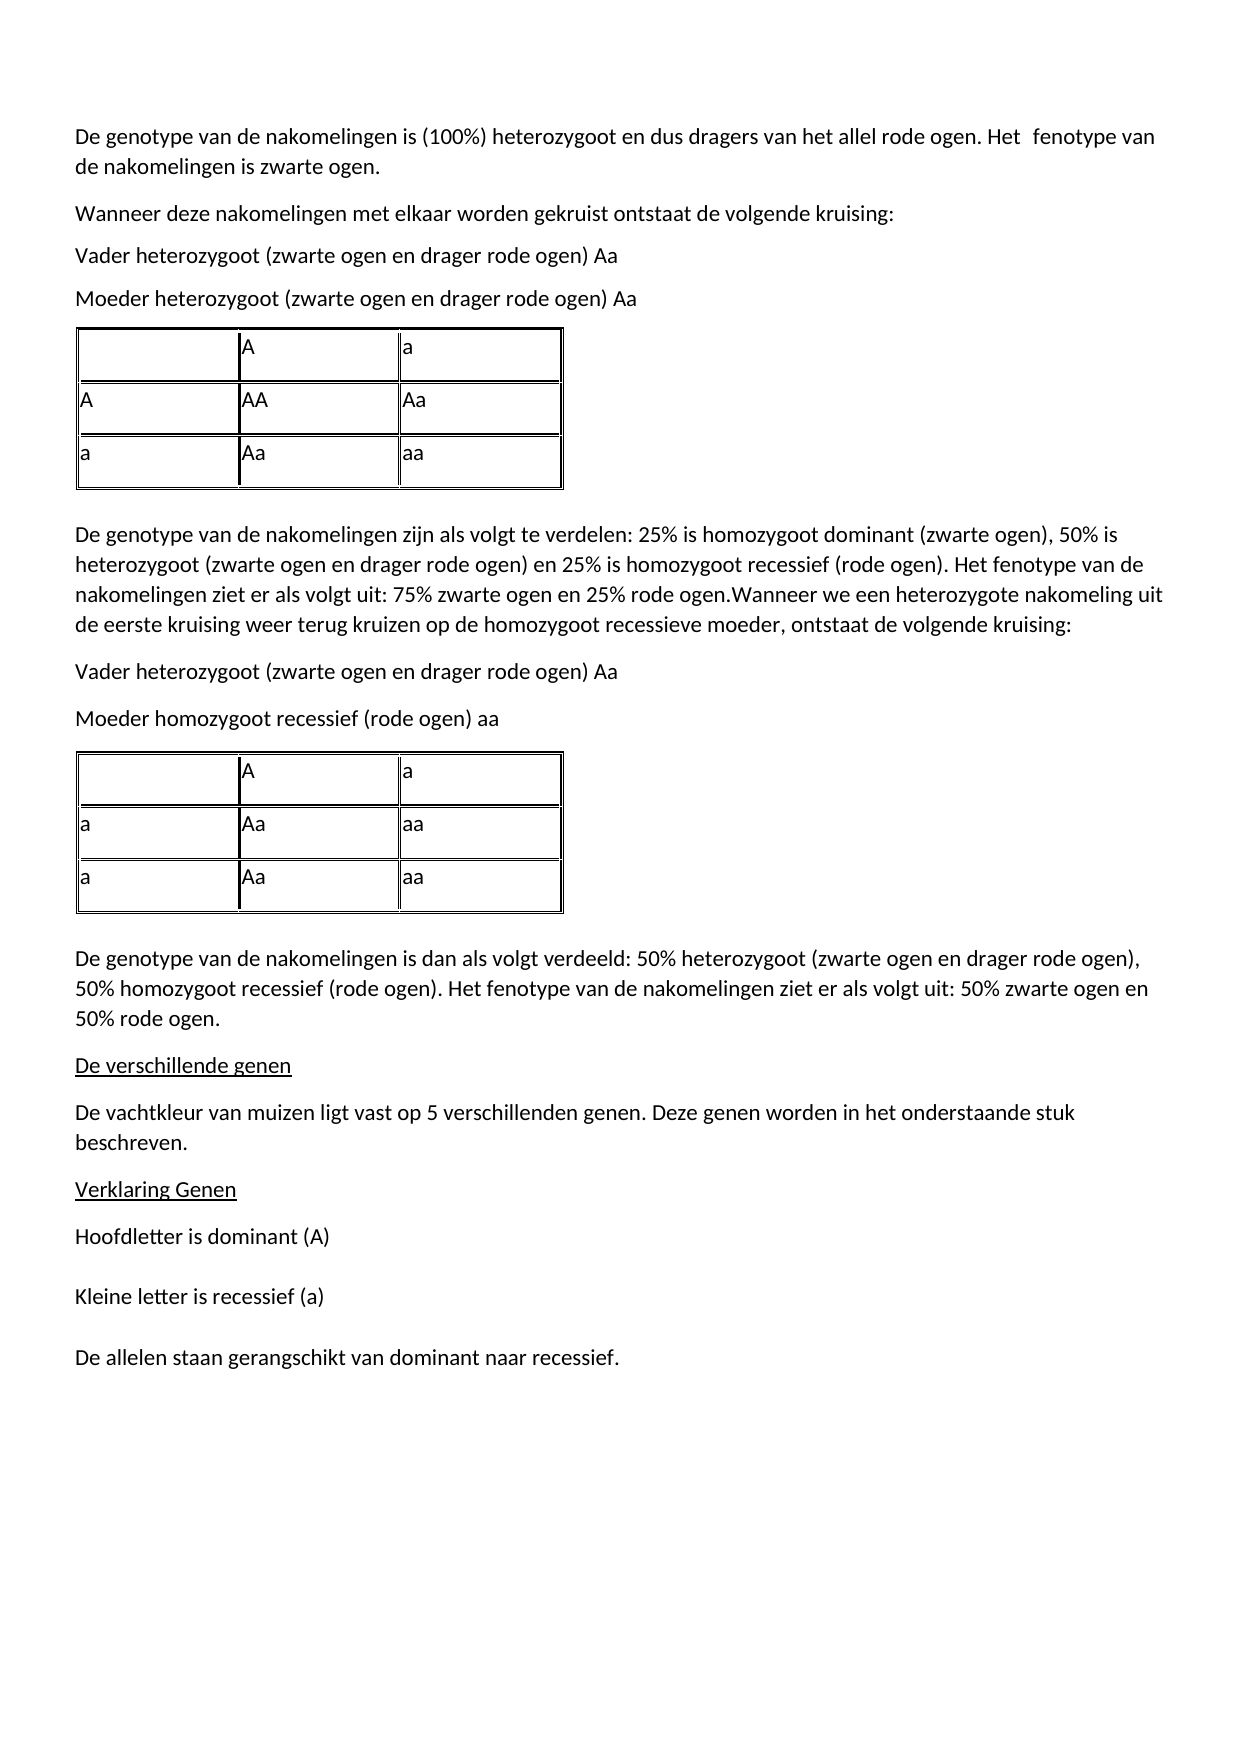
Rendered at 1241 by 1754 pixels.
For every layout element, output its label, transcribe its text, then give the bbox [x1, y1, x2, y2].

table_cell Aa [239, 861, 400, 911]
table_cell aa [400, 858, 561, 911]
table_header [79, 753, 239, 804]
table_cell a [79, 858, 239, 911]
text Verklaring Genen [75, 1175, 1165, 1203]
text De genotype van de nakomelingen zijn als volgt te verdelen: 25% is homozygoot dominant (zwarte ogen), 50% is heterozygoot (zwarte ogen en drager rode ogen) en 25% is homozygoot recessief (rode ogen). Het fenotype van de nakomelingen ziet er als volgt uit: 75% zwarte ogen en 25% rode ogen.Wanneer we een heterozygote nakomeling uit de eerste kruising weer terug kruizen op de homozygoot recessieve moeder, ontstaat de volgende kruising: [75, 520, 1165, 638]
text Moeder heterozygoot (zwarte ogen en drager rode ogen) Aa [75, 284, 1165, 312]
table_cell Aa [241, 808, 398, 857]
table_cell aa [401, 804, 561, 857]
table_cell a [79, 804, 238, 857]
table_header [79, 329, 239, 380]
text Hoofdletter is dominant (A) [75, 1222, 1165, 1250]
text De genotype van de nakomelingen is (100%) heterozygoot en dus dragers van het allel rode ogen. Het fenotype van de nakomelingen is zwarte ogen. [75, 122, 1165, 180]
table_cell aa [400, 433, 561, 486]
table_cell Aa [239, 437, 400, 486]
text De genotype van de nakomelingen is dan als volgt verdeeld: 50% heterozygoot (zwarte ogen en drager rode ogen), 50% homozygoot recessief (rode ogen). Het fenotype van de nakomelingen ziet er als volgt uit: 50% zwarte ogen en 50% rode ogen. [75, 944, 1165, 1032]
table_header a [400, 755, 560, 804]
text De vachtkleur van muizen ligt vast op 5 verschillenden genen. Deze genen worden in het onderstaande stuk beschreven. [75, 1098, 1165, 1156]
table_cell Aa [401, 380, 561, 433]
text De verschillende genen [75, 1051, 1165, 1079]
text De allelen staan gerangschikt van dominant naar recessief. [75, 1343, 1165, 1371]
text Vader heterozygoot (zwarte ogen en drager rode ogen) Aa [75, 657, 1165, 685]
text Kleine letter is recessief (a) [75, 1282, 1165, 1311]
table_header a [400, 330, 560, 380]
table_header A [239, 755, 400, 804]
table_cell a [79, 433, 239, 486]
text Wanneer deze nakomelingen met elkaar worden gekruist ontstaat de volgende kruising: [75, 199, 1165, 227]
table_header A [239, 330, 400, 380]
text Vader heterozygoot (zwarte ogen en drager rode ogen) Aa [75, 242, 1165, 270]
text Moeder homozygoot recessief (rode ogen) aa [75, 704, 1165, 732]
table_cell AA [241, 384, 398, 433]
table_cell A [79, 380, 238, 433]
